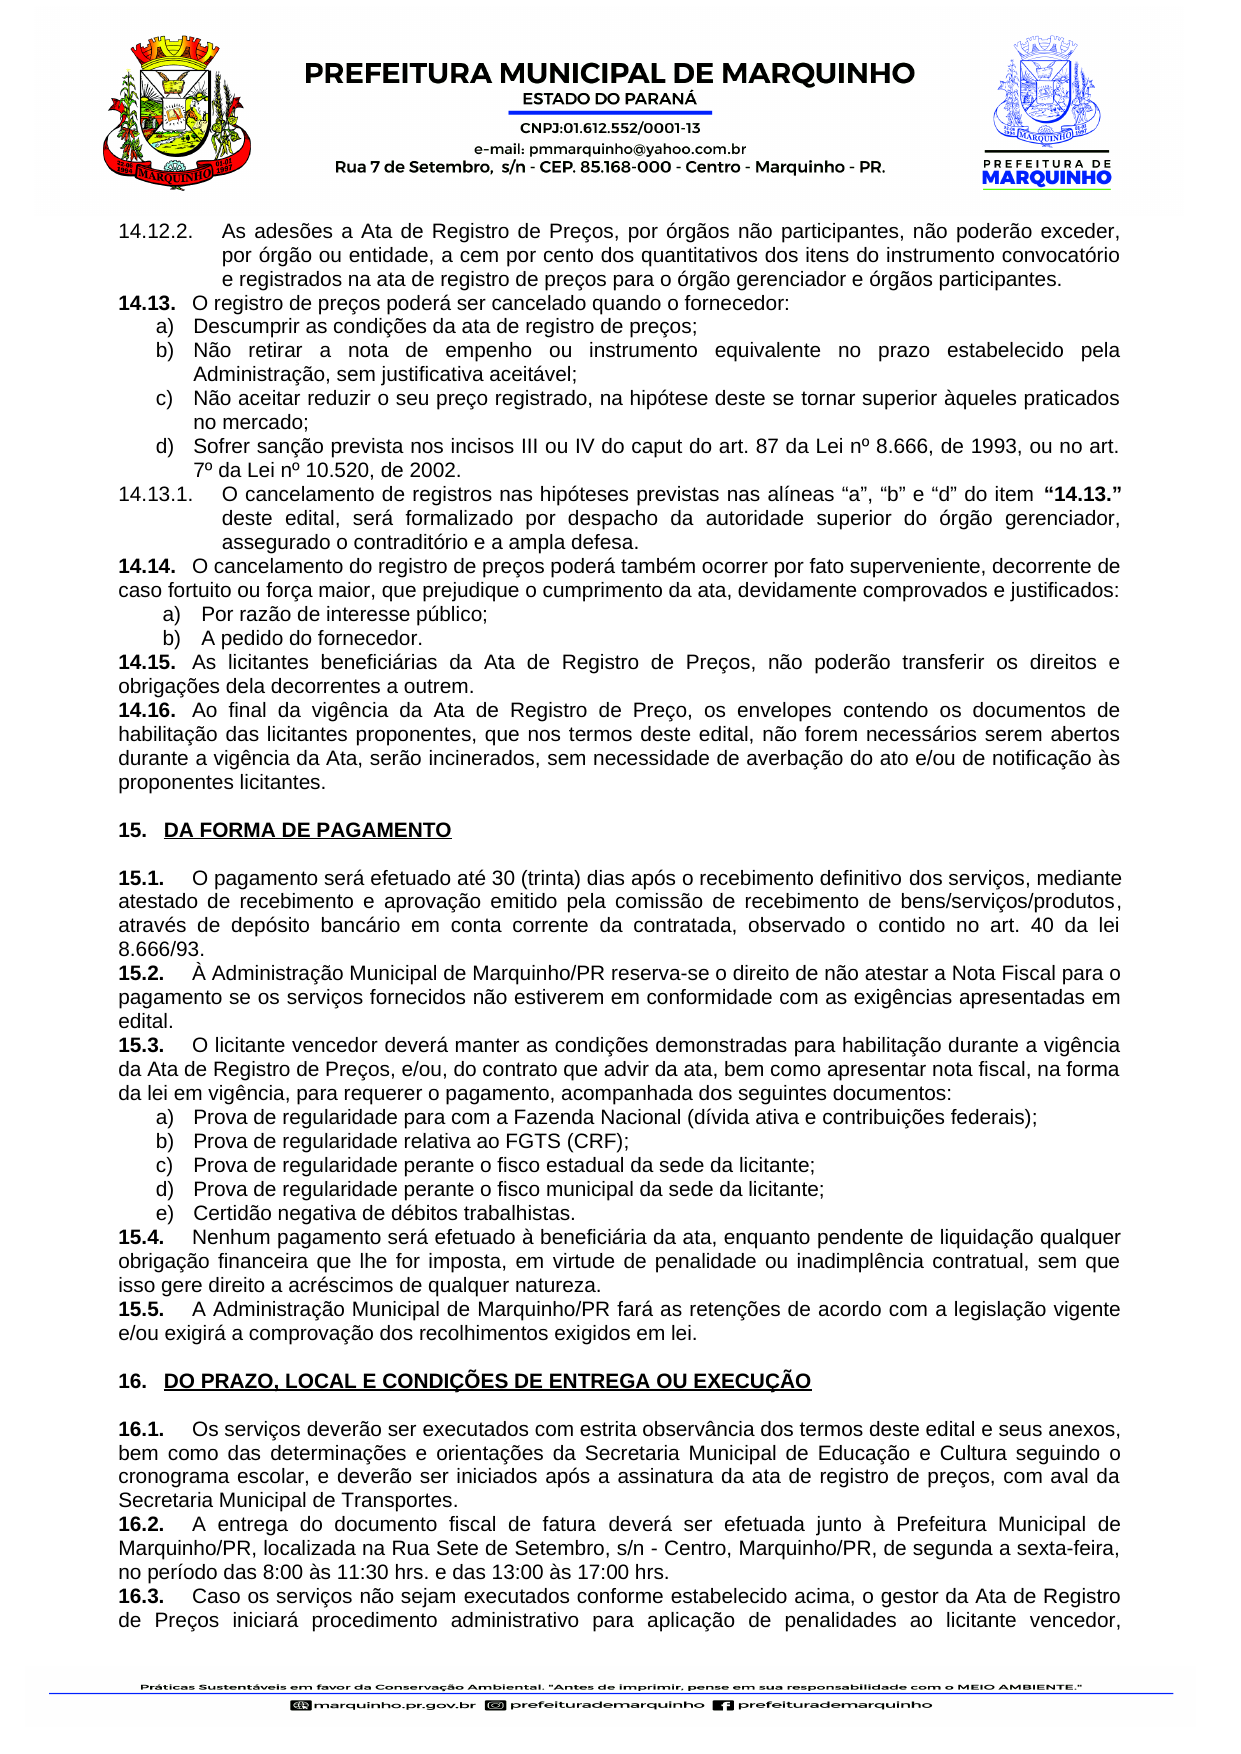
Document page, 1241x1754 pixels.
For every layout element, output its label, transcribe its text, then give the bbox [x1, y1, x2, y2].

list Prova de regularidade para com a Fazenda Nacional (dívida ativa e contribuições federais); [156, 1105, 1122, 1129]
list Os serviços deverão ser executados com estrita observância dos termos deste edital e seus anexos, bem como das determinações e orientações da Secretaria Municipal de Educação e Cultura seguindo o cronograma escolar, e deverão ser iniciados após a assinatura da ata de registro de preços, com aval da Secretaria Municipal de Transportes. [118, 1416, 1122, 1512]
list Não aceitar reduzir o seu preço registrado, na hipótese deste se tornar superior àqueles praticados no mercado; [156, 386, 1122, 434]
list A pedido do fornecedor. [162, 626, 1122, 650]
picture [34, 6, 1185, 216]
list O cancelamento do registro de preços poderá também ocorrer por fato superveniente, decorrente de caso fortuito ou força maior, que prejudique o cumprimento da ata, devidamente comprovados e justificados: [118, 554, 1122, 602]
list Prova de regularidade perante o fisco municipal da sede da licitante; [156, 1177, 1122, 1201]
list Ao final da vigência da Ata de Registro de Preço, os envelopes contendo os documentos de habilitação das licitantes proponentes, que nos termos deste edital, não forem necessários serem abertos durante a vigência da Ata, serão incinerados, sem necessidade de averbação do ato e/ou de notificação às proponentes licitantes. [118, 698, 1122, 793]
list A Administração Municipal de Marquinho/PR fará as retenções de acordo com a legislação vigente e/ou exigirá a comprovação dos recolhimentos exigidos em lei. [118, 1297, 1122, 1344]
list À Administração Municipal de Marquinho/PR reserva-se o direito de não atestar a Nota Fiscal para o pagamento se os serviços fornecidos não estiverem em conformidade com as exigências apresentadas em edital. [118, 961, 1122, 1033]
list O pagamento será efetuado até 30 (trinta) dias após o recebimento definitivo dos serviços, mediante atestado de recebimento e aprovação emitido pela comissão de recebimento de bens/serviços/produtos, através de depósito bancário em conta corrente da contratada, observado o contido no art. 40 da lei 8.666/93. [118, 865, 1122, 961]
list Descumprir as condições da ata de registro de preços; [156, 314, 1122, 338]
list DO PRAZO, LOCAL E CONDIÇÕES DE ENTREGA OU EXECUÇÃO [118, 1368, 1122, 1392]
list Nenhum pagamento será efetuado à beneficiária da ata, enquanto pendente de liquidação qualquer obrigação financeira que lhe for imposta, em virtude de penalidade ou inadimplência contratual, sem que isso gere direito a acréscimos de qualquer natureza. [118, 1225, 1122, 1297]
list Sofrer sanção prevista nos incisos III ou IV do caput do art. 87 da Lei nº 8.666, de 1993, ou no art. 7º da Lei nº 10.520, de 2002. [156, 434, 1122, 482]
list Prova de regularidade perante o fisco estadual da sede da licitante; [156, 1153, 1122, 1177]
list As licitantes beneficiárias da Ata de Registro de Preços, não poderão transferir os direitos e obrigações dela decorrentes a outrem. [118, 650, 1122, 698]
picture [25, 1666, 1197, 1727]
list DA FORMA DE PAGAMENTO [118, 817, 1122, 841]
list Por razão de interesse público; [162, 602, 1122, 626]
list O cancelamento de registros nas hipóteses previstas nas alíneas “a”, “b” e “d” do item “14.13.” deste edital, será formalizado por despacho da autoridade superior do órgão gerenciador, assegurado o contraditório e a ampla defesa. [118, 482, 1122, 554]
list Não retirar a nota de empenho ou instrumento equivalente no prazo estabelecido pela Administração, sem justificativa aceitável; [156, 338, 1122, 386]
list O licitante vencedor deverá manter as condições demonstradas para habilitação durante a vigência da Ata de Registro de Preços, e/ou, do contrato que advir da ata, bem como apresentar nota fiscal, na forma da lei em vigência, para requerer o pagamento, acompanhada dos seguintes documentos: [118, 1033, 1122, 1105]
list Certidão negativa de débitos trabalhistas. [156, 1201, 1122, 1225]
list A entrega do documento fiscal de fatura deverá ser efetuada junto à Prefeitura Municipal de Marquinho/PR, localizada na Rua Sete de Setembro, s/n - Centro, Marquinho/PR, de segunda a sexta-feira, no período das 8:00 às 11:30 hrs. e das 13:00 às 17:00 hrs. [118, 1512, 1122, 1584]
list Prova de regularidade relativa ao FGTS (CRF); [156, 1129, 1122, 1153]
list O registro de preços poderá ser cancelado quando o fornecedor: [118, 290, 1122, 314]
list As adesões a Ata de Registro de Preços, por órgãos não participantes, não poderão exceder, por órgão ou entidade, a cem por cento dos quantitativos dos itens do instrumento convocatório e registrados na ata de registro de preços para o órgão gerenciador e órgãos participantes. [118, 218, 1122, 290]
